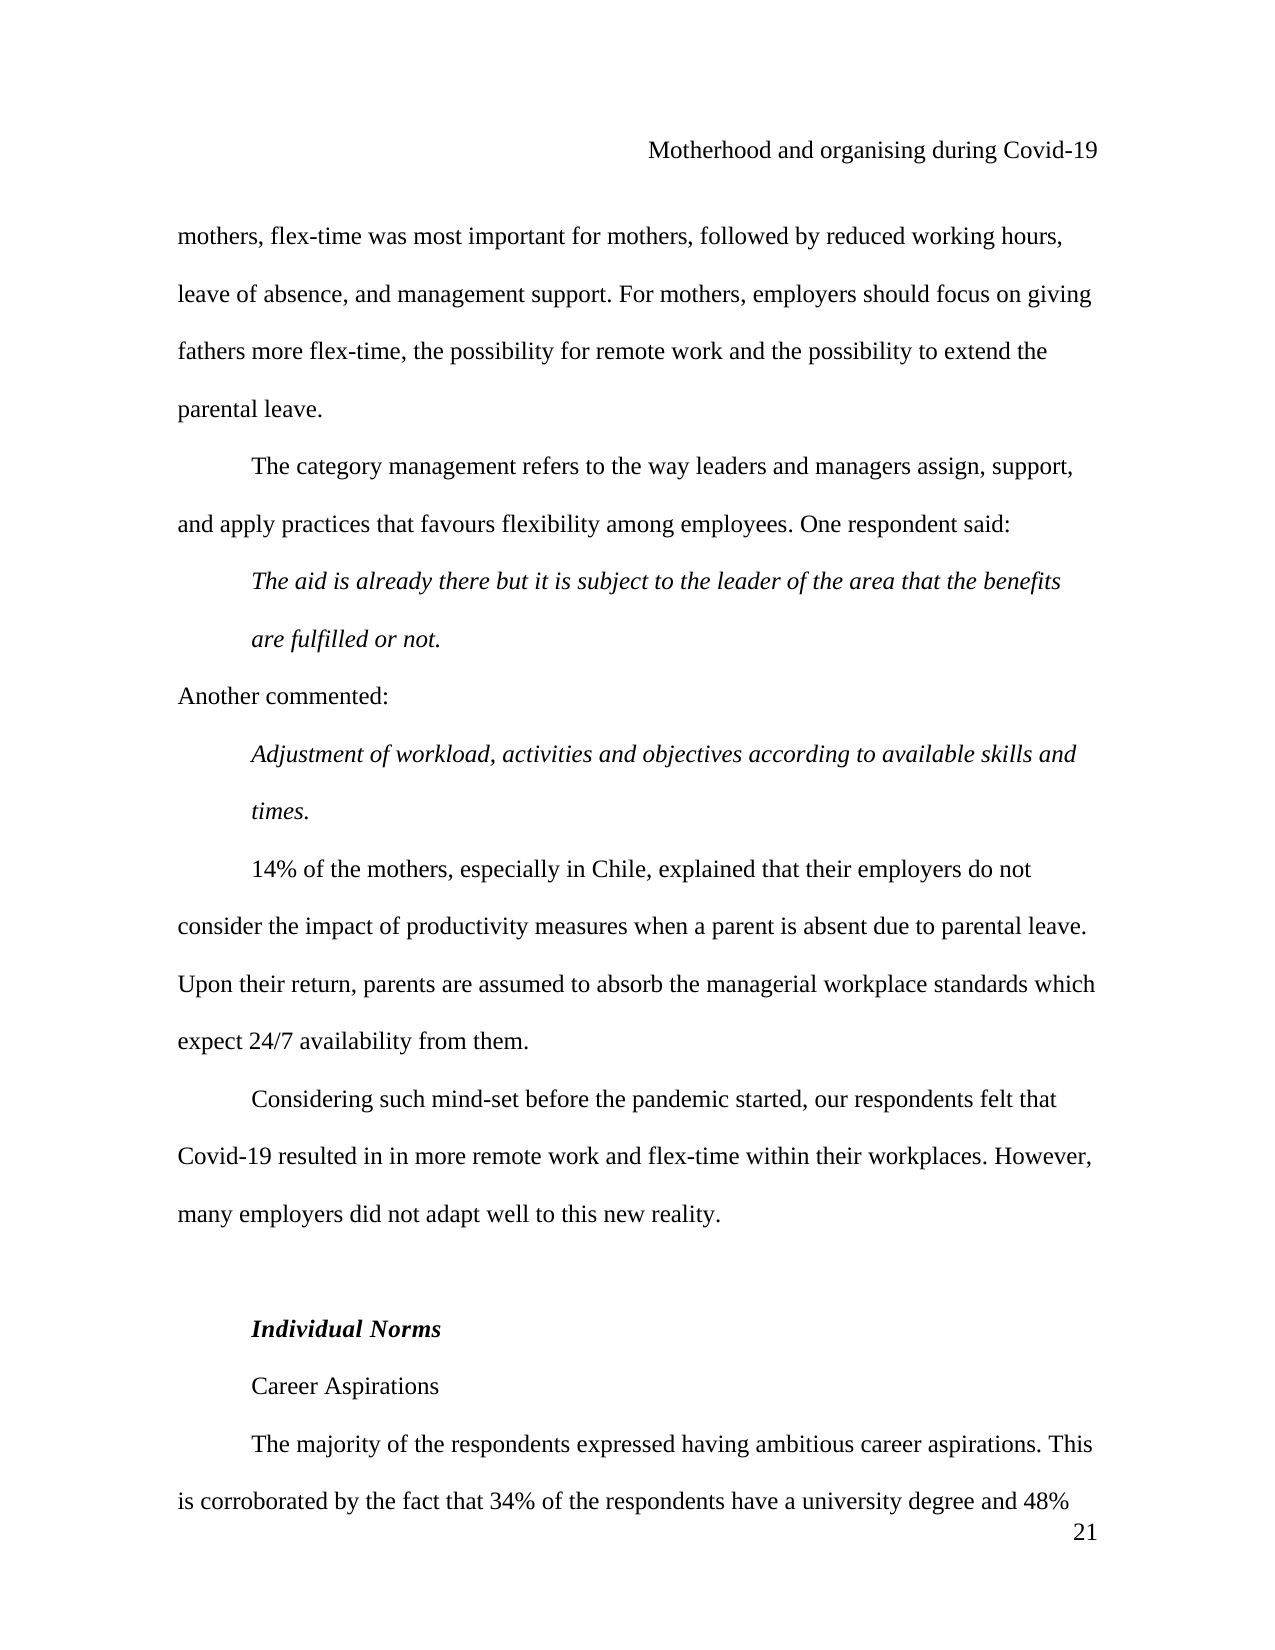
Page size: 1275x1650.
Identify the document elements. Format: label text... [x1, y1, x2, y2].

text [177, 221, 1098, 422]
text Career Aspirations [177, 1371, 1098, 1400]
text Adjustment of workload, activities and objectives according to available skills and times. [251, 739, 1098, 825]
text Another commented: [177, 681, 1098, 710]
text The aid is already there but it is subject to the leader of the area that the benefits are fulfilled or not. [251, 566, 1098, 652]
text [177, 1429, 1098, 1515]
text The category management refers to the way leaders and managers assign, support, and apply practices that favours flexibility among employees. One respondent said: [177, 451, 1098, 537]
text Considering such mind-set before the pandemic started, our respondents felt that Covid-19 resulted in in more remote work and flex-time within their workplaces. However, many employers did not adapt well to this new reality. [177, 1084, 1098, 1227]
text Individual Norms [177, 1314, 1098, 1342]
text 14% of the mothers, especially in Chile, explained that their employers do not consider the impact of productivity measures when a parent is absent due to parental leave. Upon their return, parents are assumed to absorb the managerial workplace standards which expect 24/7 availability from them. [177, 854, 1098, 1055]
